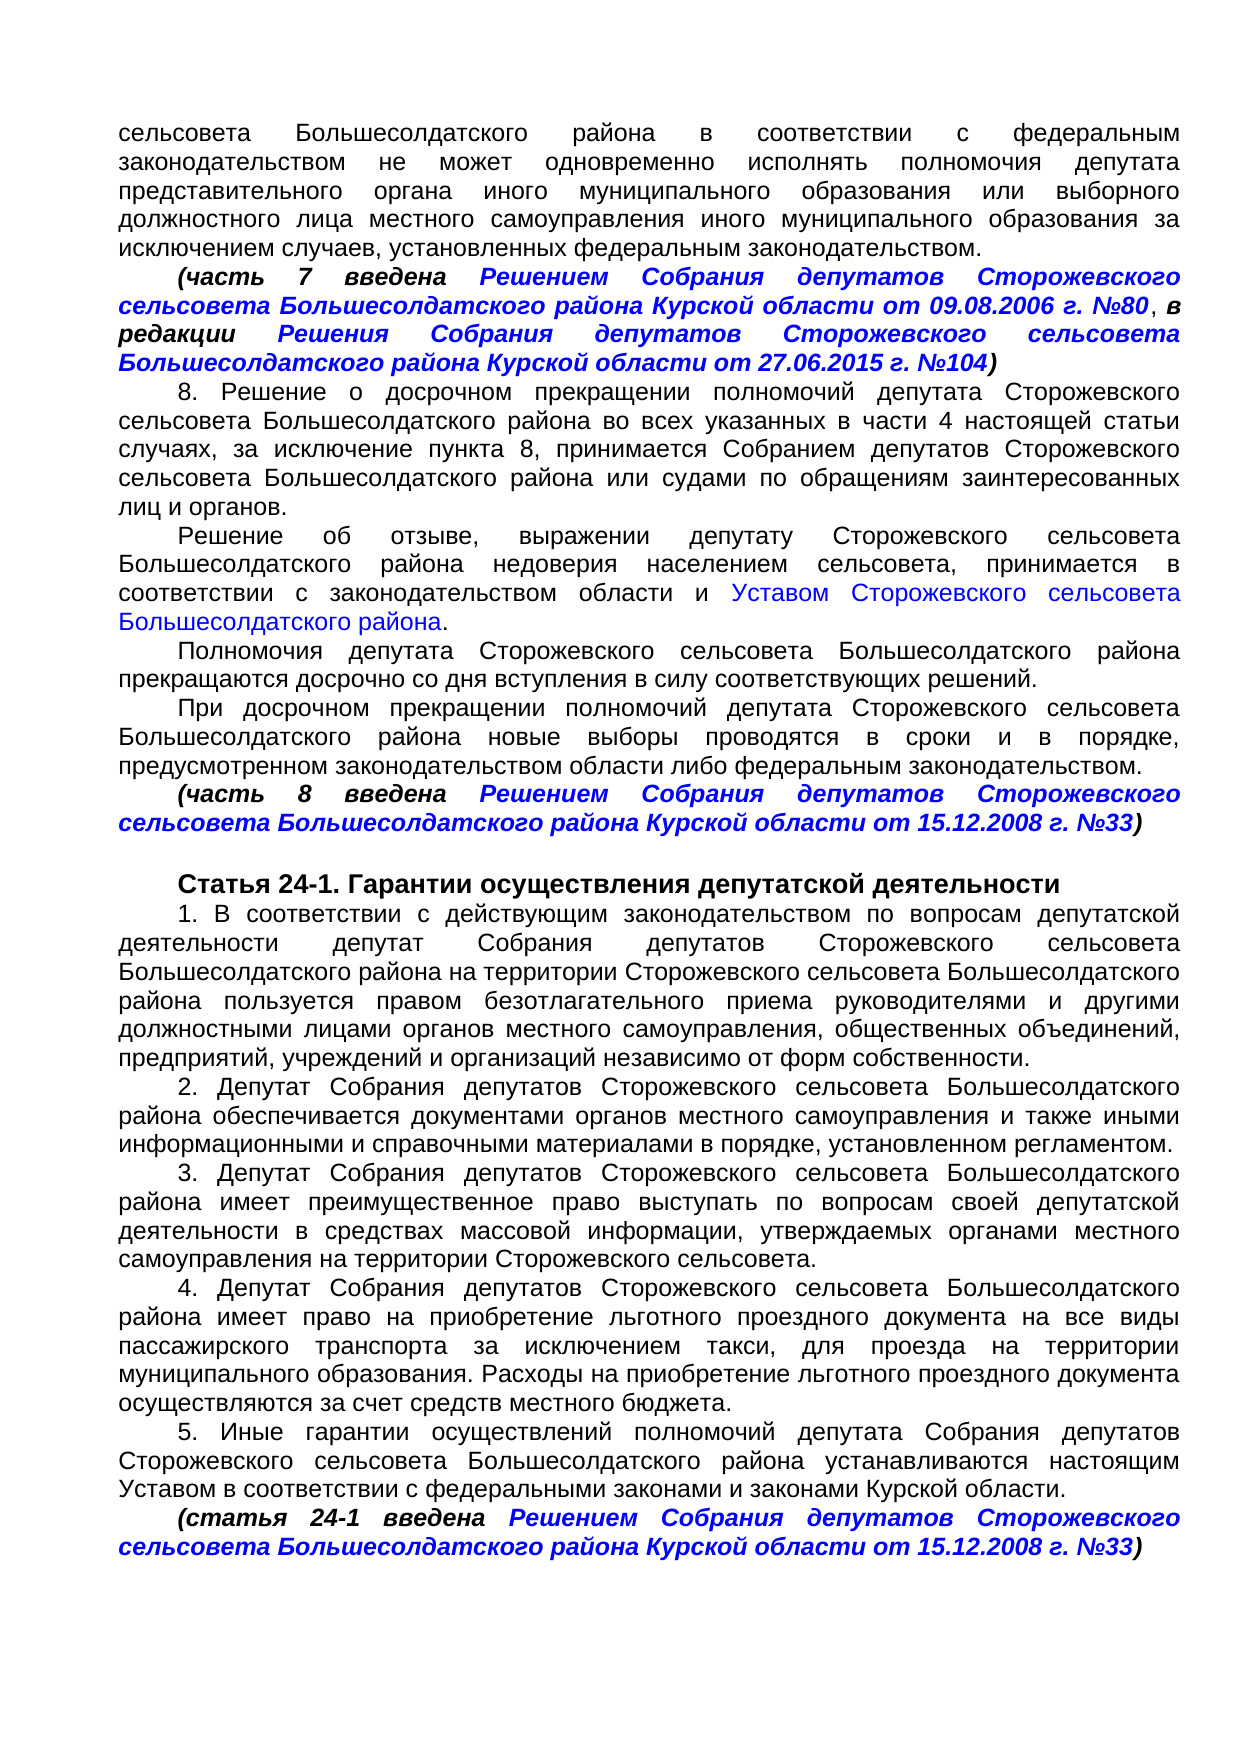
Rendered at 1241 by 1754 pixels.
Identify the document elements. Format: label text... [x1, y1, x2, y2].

text 5. Иные гарантии осуществлений полномочий депутата Собрания депутатов Сторожевского сельсовета Большесолдатского района устанавливаются настоящим Уставом в соответствии с федеральными законами и законами Курской области. [118, 1417, 1181, 1503]
text (часть 8 введена Решением Собрания депутатов Сторожевского сельсовета Большесолдатского района Курской области от 15.12.2008 г. №33) [118, 779, 1181, 837]
text Полномочия депутата Сторожевского сельсовета Большесолдатского района прекращаются досрочно со дня вступления в силу соответствующих решений. [118, 636, 1181, 693]
text 2. Депутат Собрания депутатов Сторожевского сельсовета Большесолдатского района обеспечивается документами органов местного самоуправления и также иными информационными и справочными материалами в порядке, установленном регламентом. [118, 1072, 1181, 1158]
text 8. Решение о досрочном прекращении полномочий депутата Сторожевского сельсовета Большесолдатского района во всех указанных в части 4 настоящей статьи случаях, за исключение пункта 8, принимается Собранием депутатов Сторожевского сельсовета Большесолдатского района или судами по обращениям заинтересованных лиц и органов. [118, 377, 1181, 521]
text 3. Депутат Собрания депутатов Сторожевского сельсовета Большесолдатского района имеет преимущественное право выступать по вопросам своей депутатской деятельности в средствах массовой информации, утверждаемых органами местного самоуправления на территории Сторожевского сельсовета. [118, 1158, 1181, 1273]
subtitle Статья 24-1. Гарантии осуществления депутатской деятельности [118, 868, 1181, 899]
text (часть 7 введена Решением Собрания депутатов Сторожевского сельсовета Большесолдатского района Курской области от 09.08.2006 г. №80, в редакции Решения Собрания депутатов Сторожевского сельсовета Большесолдатского района Курской области от 27.06.2015 г. №104) [118, 262, 1181, 377]
text 1. В соответствии с действующим законодательством по вопросам депутатской деятельности депутат Собрания депутатов Сторожевского сельсовета Большесолдатского района на территории Сторожевского сельсовета Большесолдатского района пользуется правом безотлагательного приема руководителями и другими должностными лицами органов местного самоуправления, общественных объединений, предприятий, учреждений и организаций независимо от форм собственности. [118, 899, 1181, 1072]
text Решение об отзыве, выражении депутату Сторожевского сельсовета Большесолдатского района недоверия населением сельсовета, принимается в соответствии с законодательством области и Уставом Сторожевского сельсовета Большесолдатского района. [118, 521, 1181, 636]
text При досрочном прекращении полномочий депутата Сторожевского сельсовета Большесолдатского района новые выборы проводятся в сроки и в порядке, предусмотренном законодательством области либо федеральным законодательством. [118, 693, 1181, 779]
text (статья 24-1 введена Решением Собрания депутатов Сторожевского сельсовета Большесолдатского района Курской области от 15.12.2008 г. №33) [118, 1503, 1181, 1561]
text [118, 118, 1181, 262]
text 4. Депутат Собрания депутатов Сторожевского сельсовета Большесолдатского района имеет право на приобретение льготного проездного документа на все виды пассажирского транспорта за исключением такси, для проезда на территории муниципального образования. Расходы на приобретение льготного проездного документа осуществляются за счет средств местного бюджета. [118, 1273, 1181, 1417]
